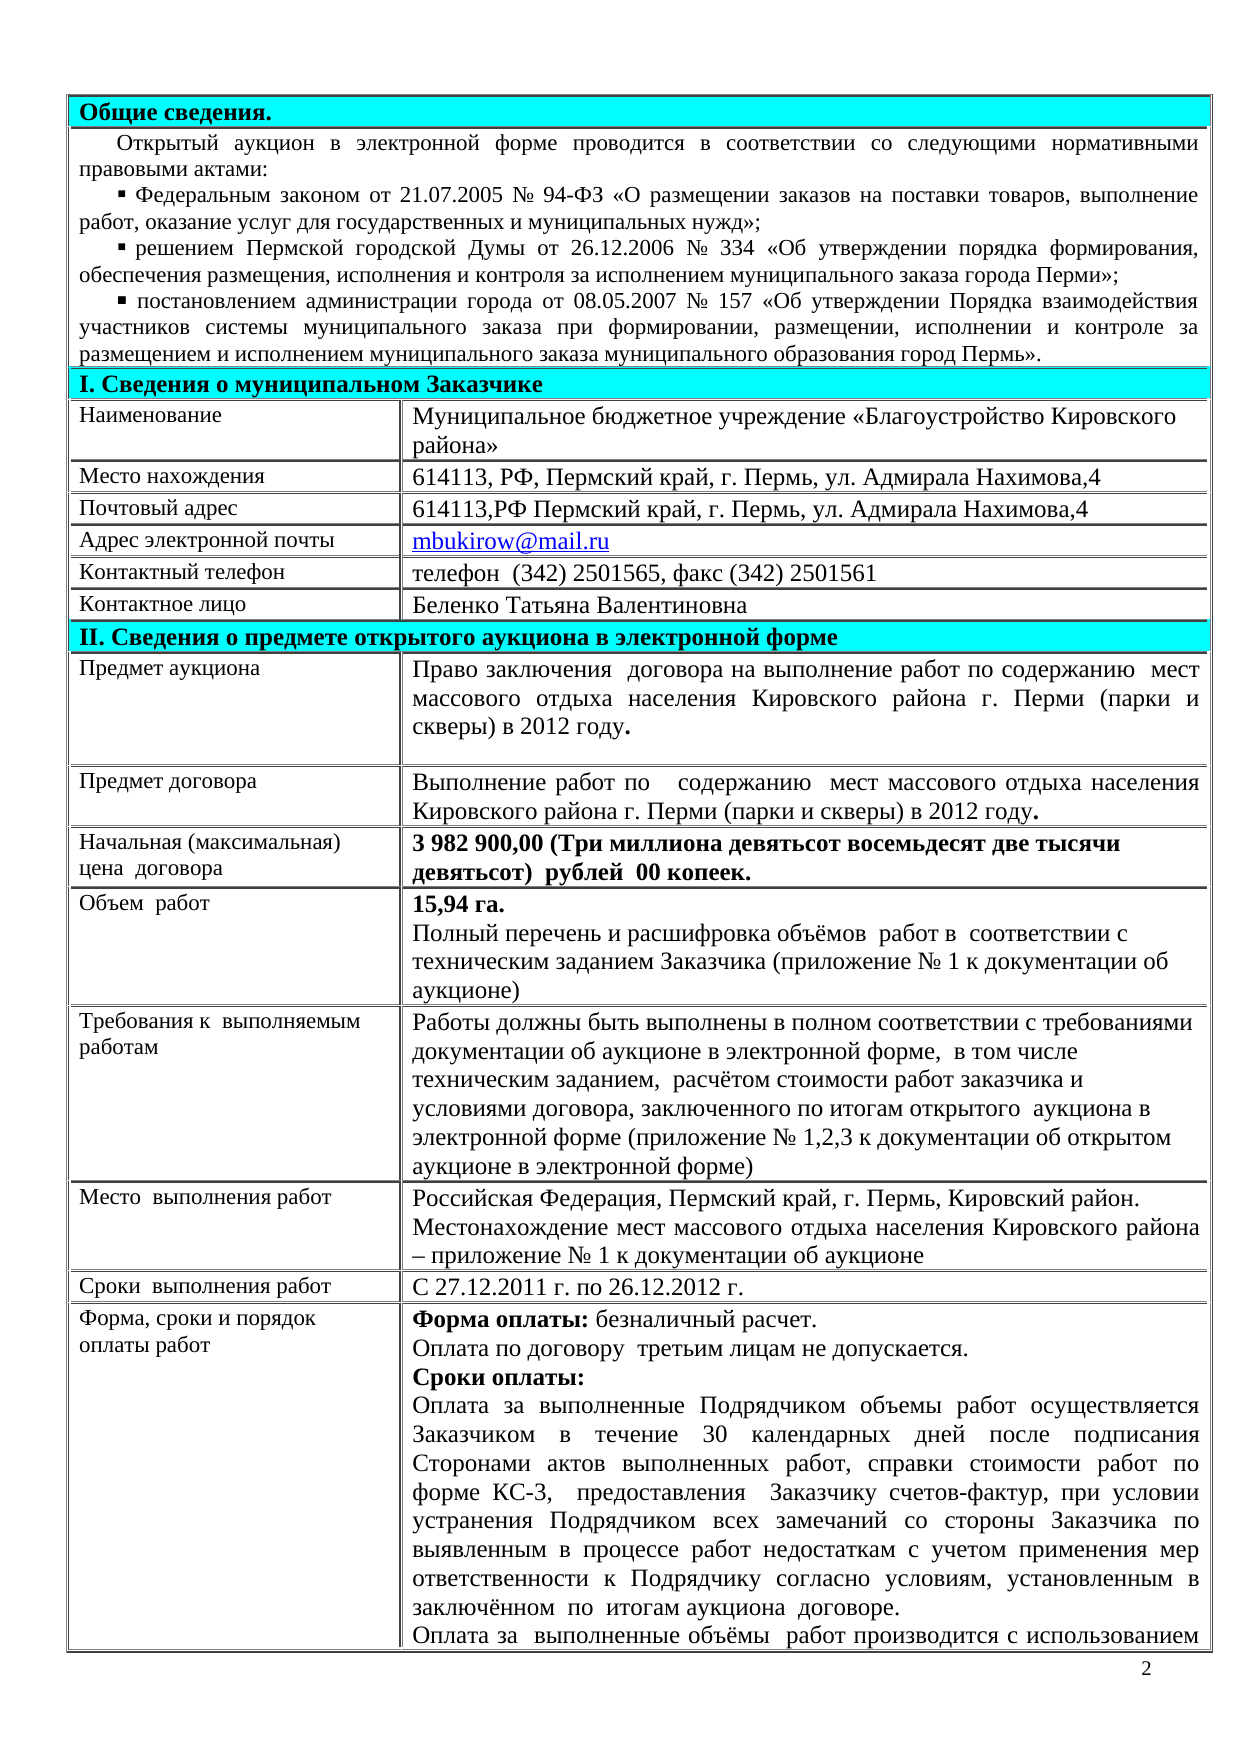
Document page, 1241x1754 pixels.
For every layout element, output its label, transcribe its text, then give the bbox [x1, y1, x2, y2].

table_cell Почтовый адрес [69, 491, 400, 523]
table_cell Наименование [69, 398, 400, 459]
table_cell Контактный телефон [69, 555, 399, 587]
table_cell 3 982 900,00 (Три миллиона девятьсот восемьдесят две тысячи девятьсот) рублей 00 копеек. [403, 825, 1210, 886]
table_cell С 27.12.2011 г. по 26.12.2012 г. [403, 1269, 1210, 1301]
table_cell 15,94 га. Полный перечень и расшифровка объёмов работ в соответствии с техническим заданием Заказчика (приложение № 1 к документации об аукционе) [403, 886, 1211, 1004]
table_cell 614113,РФ Пермский край, г. Пермь, ул. Адмирала Нахимова,4 [403, 491, 1210, 523]
table_header Общие сведения. [69, 97, 1210, 126]
table_cell телефон (342) 2501565, факс (342) 2501561 [403, 555, 1210, 587]
table_cell Право заключения договора на выполнение работ по содержанию мест массового отдыха населения Кировского района г. Перми (парки и скверы) в 2012 году. [403, 651, 1211, 764]
table_cell Сроки выполнения работ [69, 1269, 400, 1301]
table_cell Требования к выполняемым работам [69, 1004, 400, 1179]
table_cell Сведения о муниципальном Заказчике [69, 366, 1210, 398]
table_cell Открытый аукцион в электронной форме проводится в соответствии со следующими нормативными правовыми актами: Федеральным законом от 21.07.2005 № 94-ФЗ «О размещении заказов на поставки товаров, выполнение работ, оказание услуг для государственных и муниципальных нужд»; решением Пермской городской Думы от 26.12.2006 № 334 «Об утверждении порядка формирования, обеспечения размещения, исполнения и контроля за исполнением муниципального заказа города Перми»; постановлением администрации города от 08.05.2007 № 157 «Об утверждении Порядка взаимодействия участников системы муниципального заказа при формировании, размещении, исполнении и контроле за размещением и исполнением муниципального заказа муниципального образования город Пермь». [68, 126, 1211, 366]
table_cell Выполнение работ по содержанию мест массового отдыха населения Кировского района г. Перми (парки и скверы) в 2012 году. [403, 764, 1210, 825]
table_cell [401, 1301, 1210, 1649]
table_cell Объем работ [68, 886, 399, 1004]
table_cell Контактное лицо [69, 587, 399, 619]
table_cell Беленко Татьяна Валентиновна [403, 587, 1210, 619]
table_cell Российская Федерация, Пермский край, г. Пермь, Кировский район. Местонахождение мест массового отдыха населения Кировского района – приложение № 1 к документации об аукционе [403, 1180, 1211, 1269]
table_cell Предмет аукциона [68, 651, 399, 764]
table_cell Место выполнения работ [68, 1180, 399, 1269]
table_cell Работы должны быть выполнены в полном соответствии с требованиями документации об аукционе в электронной форме, в том числе техническим заданием, расчётом стоимости работ заказчика и условиями договора, заключенного по итогам открытого аукциона в электронной форме (приложение № 1,2,3 к документации об открытом аукционе в электронной форме) [403, 1004, 1210, 1179]
table_cell Предмет договора [69, 764, 400, 825]
table_cell II. Сведения о предмете открытого аукциона в электронной форме [69, 619, 1210, 651]
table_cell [69, 1301, 401, 1649]
table_cell Начальная (максимальная) цена договора [69, 825, 400, 886]
table_cell Место нахождения [69, 459, 399, 491]
table_cell 614113, РФ, Пермский край, г. Пермь, ул. Адмирала Нахимова,4 [403, 459, 1210, 491]
table_cell mbukirow@mail.ru [403, 523, 1210, 555]
table_cell Адрес электронной почты [69, 523, 399, 555]
table_cell Муниципальное бюджетное учреждение «Благоустройство Кировского района» [403, 398, 1210, 459]
